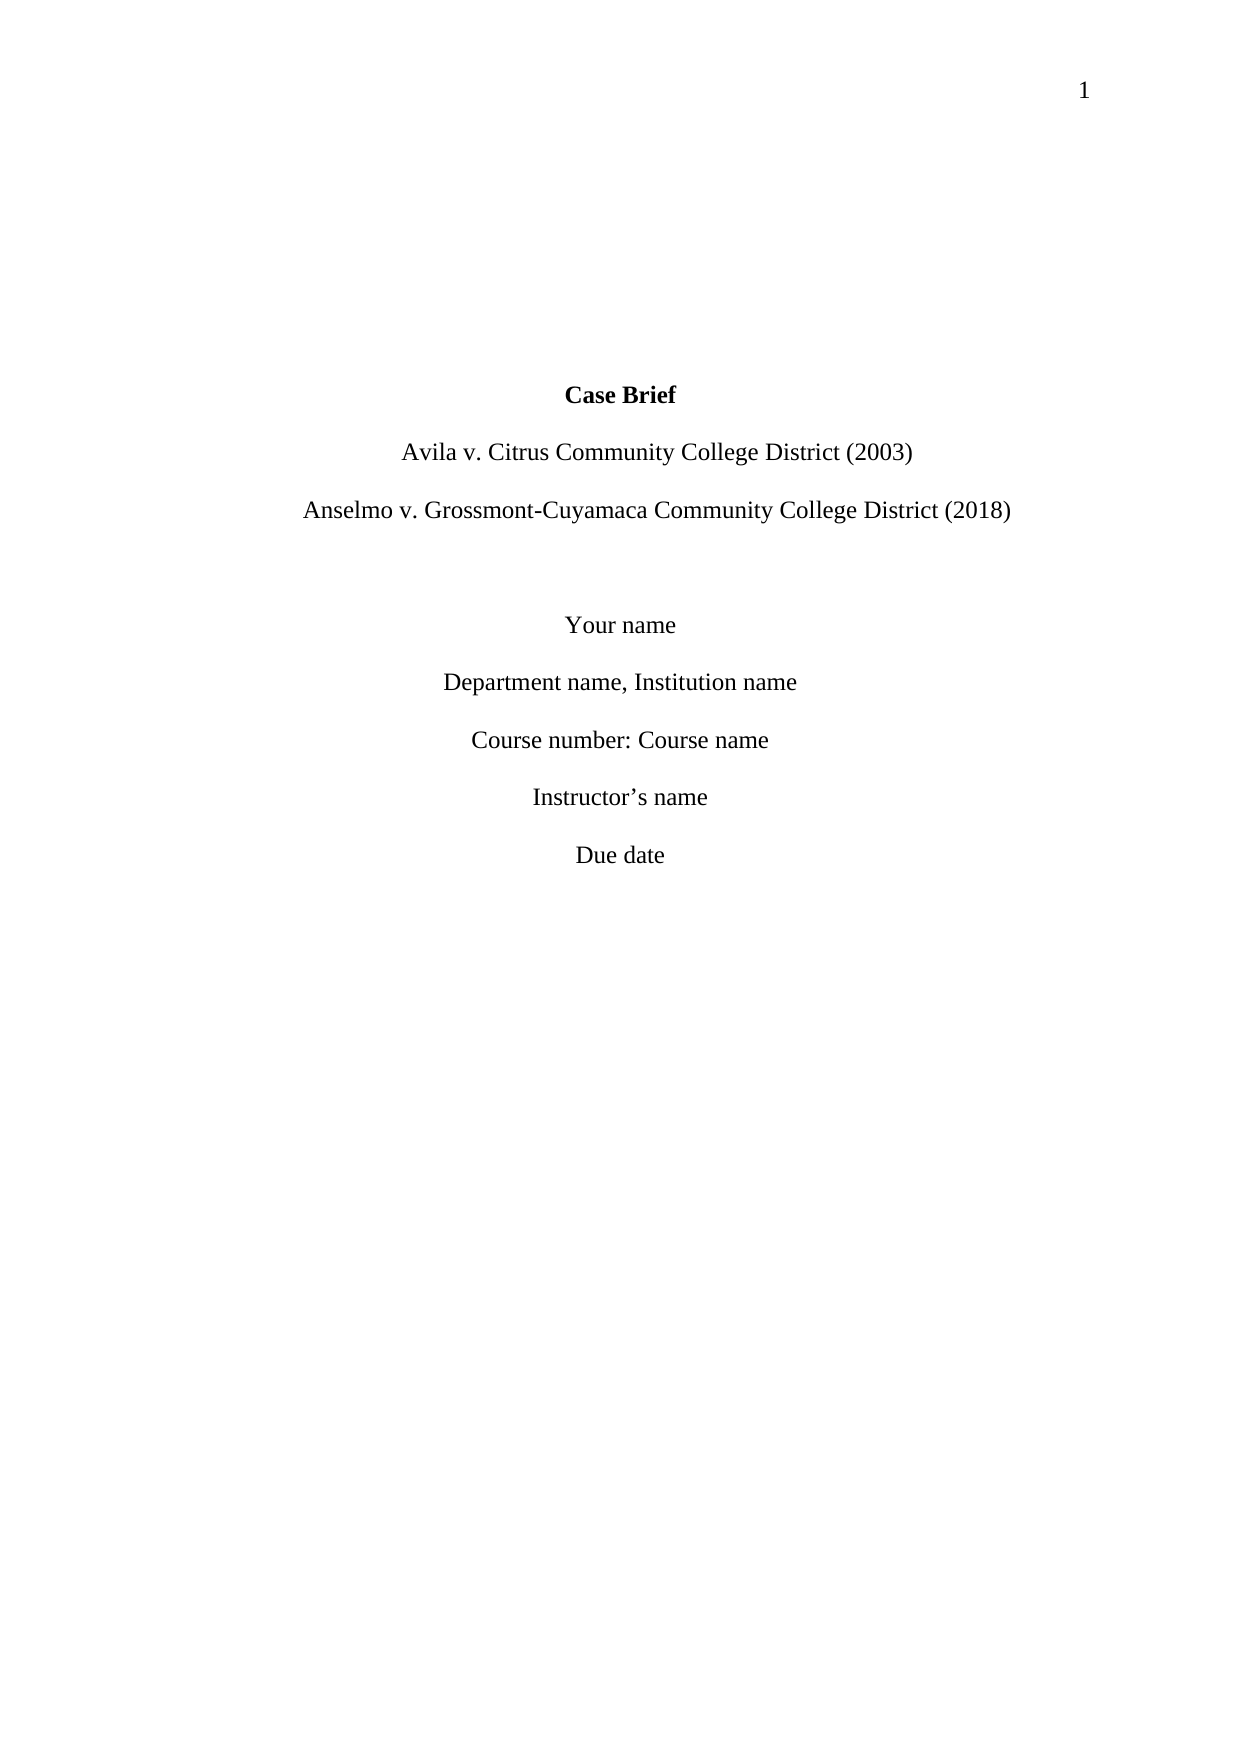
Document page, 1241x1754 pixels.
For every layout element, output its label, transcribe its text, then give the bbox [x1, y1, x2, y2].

text Your name [150, 610, 1090, 639]
text Course number: Course name [150, 725, 1090, 754]
text Department name, Institution name [150, 667, 1090, 696]
text Instructor’s name [150, 782, 1090, 811]
text Avila v. Citrus Community College District (2003) [150, 437, 1090, 466]
text Anselmo v. Grossmont-Cuyamaca Community College District (2018) [150, 495, 1090, 524]
title Case Brief [150, 380, 1090, 409]
text Due date [150, 840, 1090, 869]
